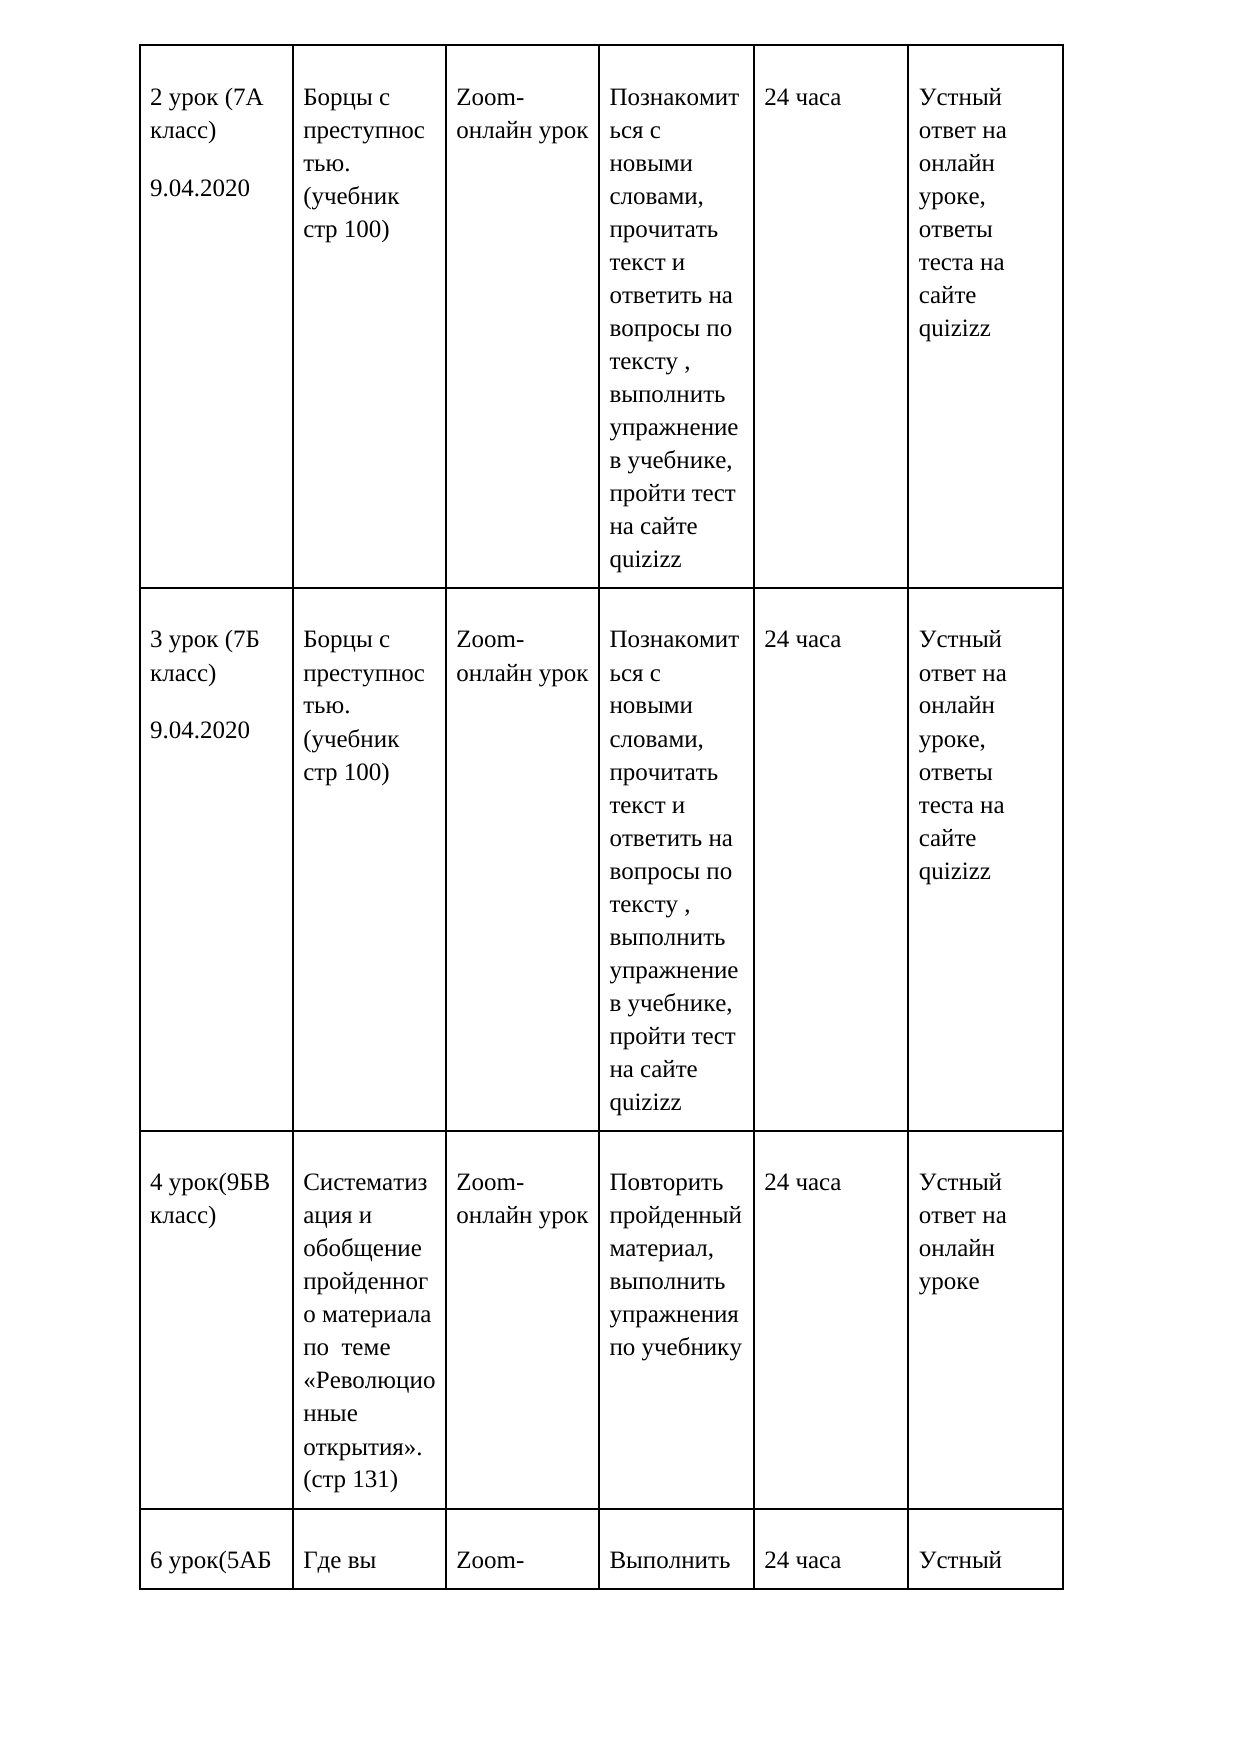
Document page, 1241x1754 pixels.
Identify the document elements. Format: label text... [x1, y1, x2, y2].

table_cell 24 часа [755, 1510, 907, 1588]
table_cell Zoom-онлайн урок [447, 1132, 598, 1508]
table_cell Борцы с преступностью.(учебник стр 100) [294, 589, 445, 1130]
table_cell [600, 1510, 753, 1588]
table_cell Познакомиться с новыми словами, прочитать текст и ответить на вопросы по тексту , выполнить упражнение в учебнике, пройти тест на сайте quizizz [600, 589, 753, 1130]
table_cell 2 урок (7А класс) 9.04.2020 [141, 46, 292, 587]
table_cell 6 урок(5АБ класс) [141, 1510, 292, 1588]
table_cell Устный ответ на онлайн уроке, ответы теста на сайте quizizz [909, 46, 1062, 587]
table_cell Систематизация и обобщение пройденного материала по теме «Революционные открытия». (стр 131) [294, 1132, 445, 1508]
table_cell 4 урок(9БВ класс) [141, 1132, 292, 1508]
table_cell Zoom-онлайн урок [447, 589, 598, 1130]
table_cell Zoom-онлайн урок [447, 1510, 598, 1588]
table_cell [909, 1510, 1062, 1588]
table_cell Борцы с преступностью.(учебник стр 100) [294, 46, 445, 587]
table_cell 24 часа [755, 46, 907, 587]
table_cell Zoom-онлайн урок [447, 46, 598, 587]
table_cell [294, 1510, 445, 1588]
table_cell 3 урок (7Б класс) 9.04.2020 [141, 589, 292, 1130]
table_cell Устный ответ на онлайн уроке [909, 1132, 1062, 1508]
table_cell 24 часа [755, 1132, 907, 1508]
table_cell Устный ответ на онлайн уроке, ответы теста на сайте quizizz [909, 589, 1062, 1130]
table_cell Повторить пройденный материал, выполнить упражнения по учебнику [600, 1132, 753, 1508]
table_cell 24 часа [755, 589, 907, 1130]
table_cell Познакомиться с новыми словами, прочитать текст и ответить на вопросы по тексту , выполнить упражнение в учебнике, пройти тест на сайте quizizz [600, 46, 753, 587]
